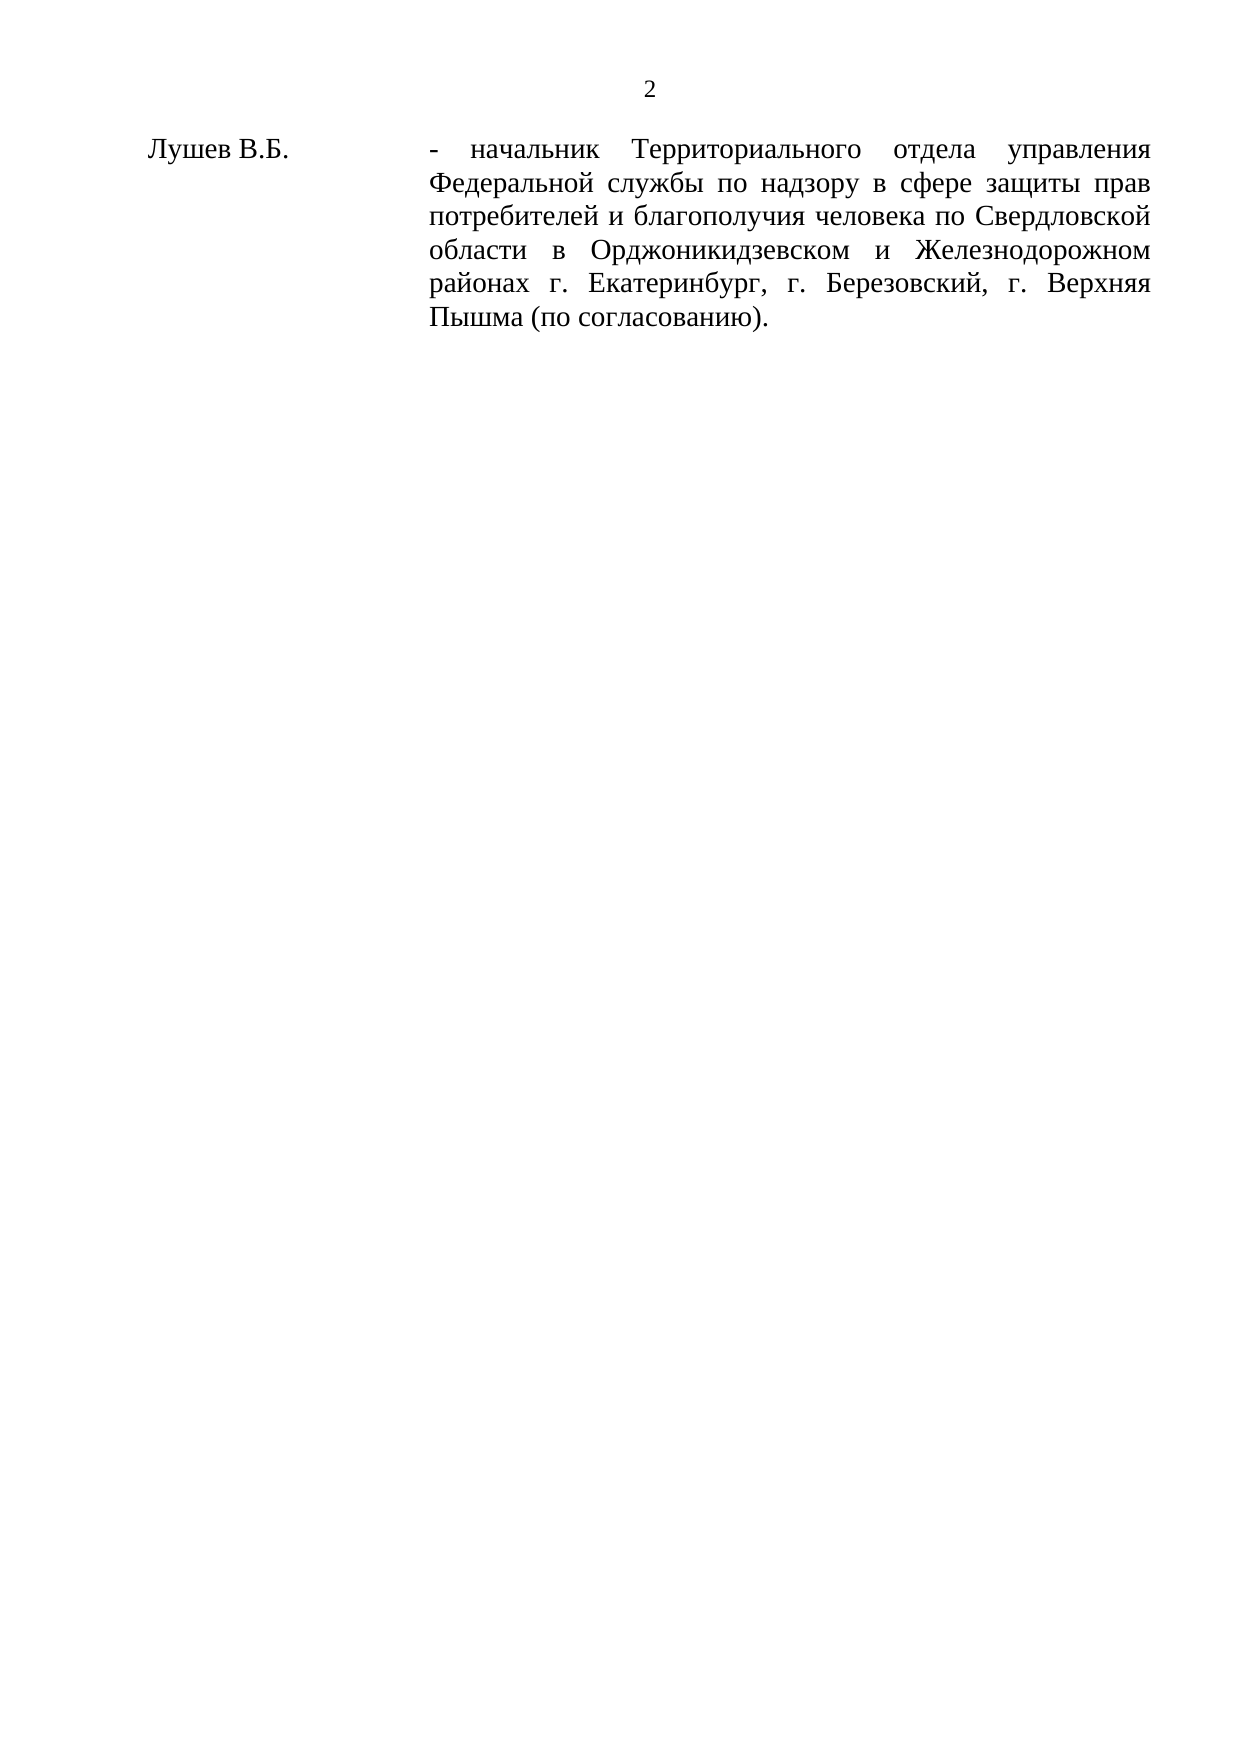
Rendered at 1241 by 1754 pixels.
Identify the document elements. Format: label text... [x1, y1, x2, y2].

text Лушев В.Б. - начальник Территориального отдела управления Федеральной службы по надзору в сфере защиты прав потребителей и благополучия человека по Свердловской области в Орджоникидзевском и Железнодорожном районах г. Екатеринбург, г. Березовский, г. Верхняя Пышма (по согласованию). [148, 131, 1152, 333]
